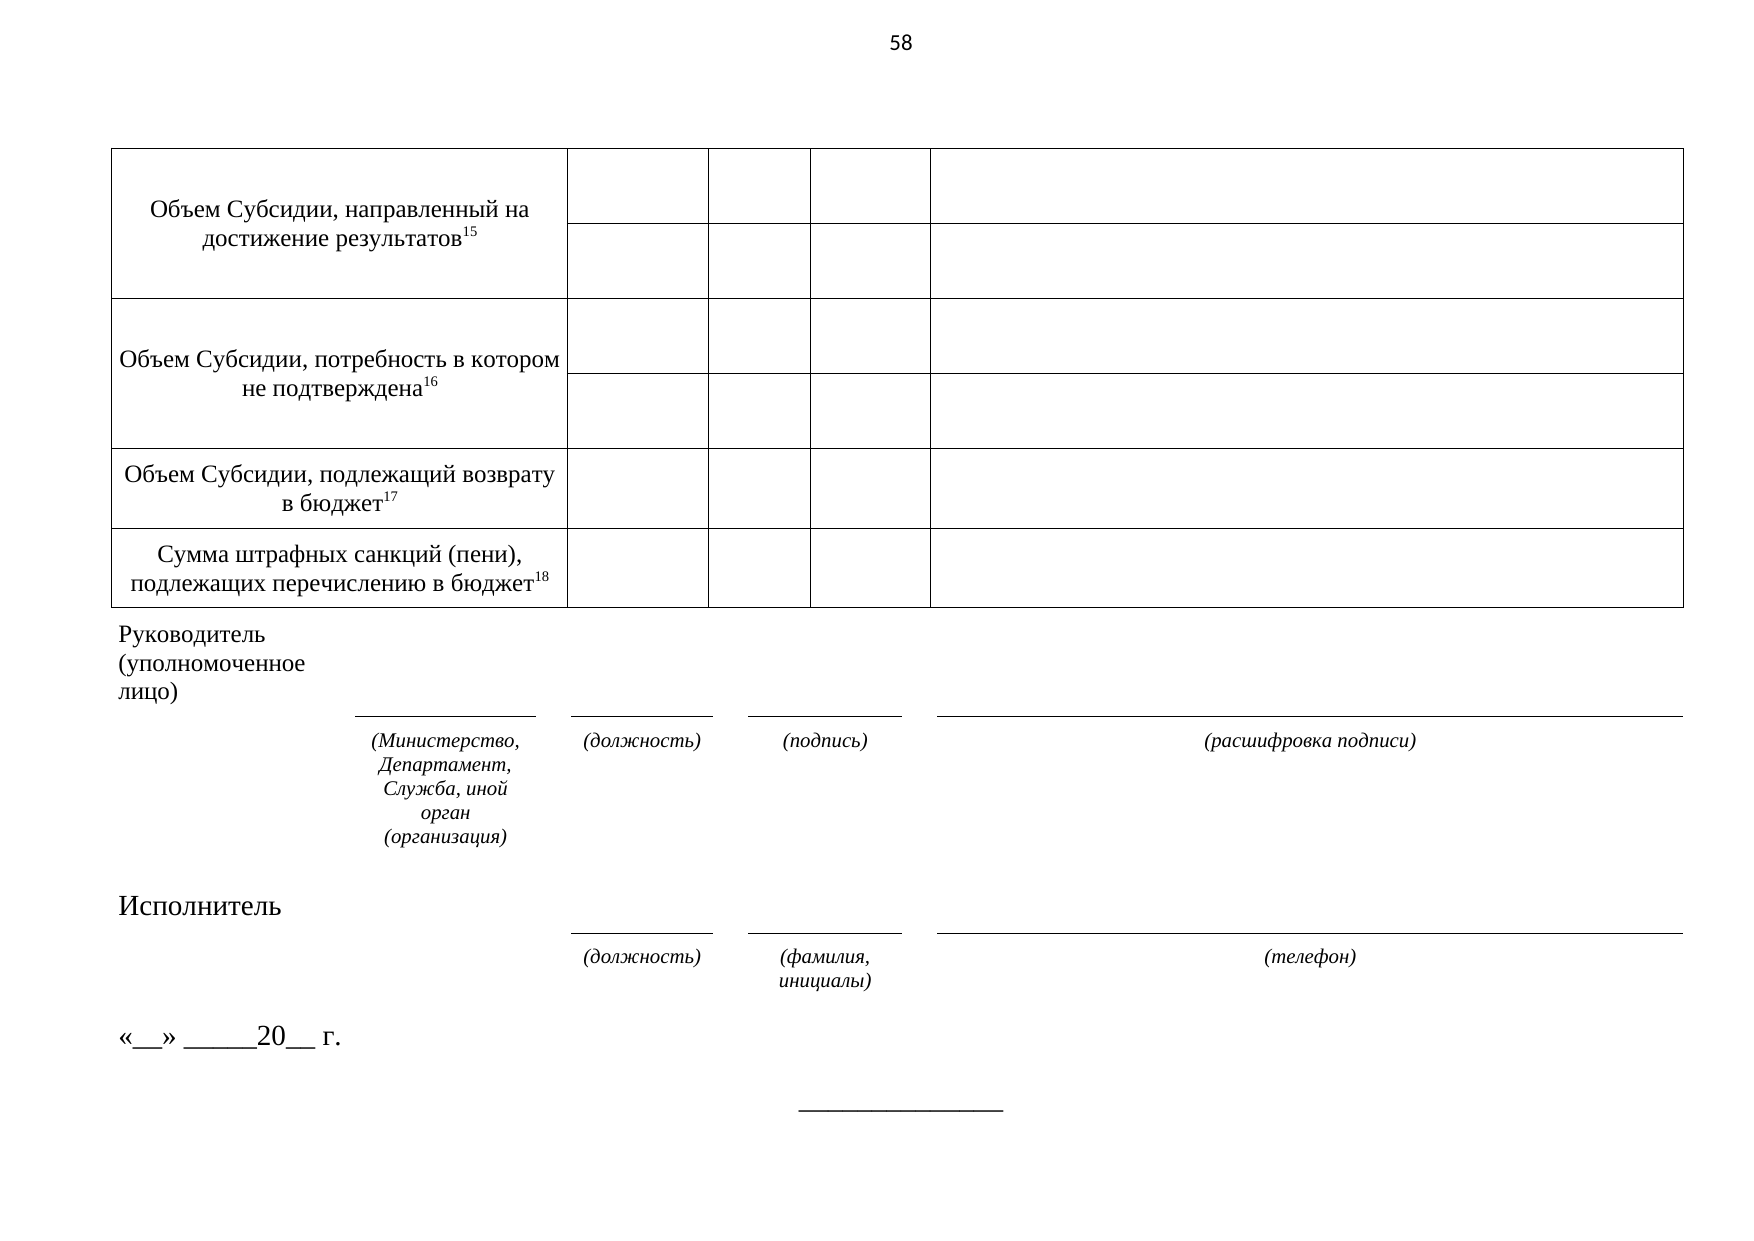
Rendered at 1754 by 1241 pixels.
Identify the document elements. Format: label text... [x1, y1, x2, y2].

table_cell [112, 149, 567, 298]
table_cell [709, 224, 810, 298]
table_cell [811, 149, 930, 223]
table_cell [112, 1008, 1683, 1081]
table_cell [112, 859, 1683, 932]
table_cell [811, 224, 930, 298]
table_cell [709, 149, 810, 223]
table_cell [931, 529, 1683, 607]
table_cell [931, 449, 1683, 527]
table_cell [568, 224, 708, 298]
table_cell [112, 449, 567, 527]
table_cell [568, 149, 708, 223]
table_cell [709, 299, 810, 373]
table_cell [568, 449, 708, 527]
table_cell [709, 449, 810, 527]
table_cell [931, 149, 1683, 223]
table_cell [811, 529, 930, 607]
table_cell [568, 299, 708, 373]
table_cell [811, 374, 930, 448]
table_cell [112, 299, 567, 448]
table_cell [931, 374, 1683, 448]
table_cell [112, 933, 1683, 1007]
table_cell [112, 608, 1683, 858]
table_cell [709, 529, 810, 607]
text ______________ [118, 1081, 1683, 1115]
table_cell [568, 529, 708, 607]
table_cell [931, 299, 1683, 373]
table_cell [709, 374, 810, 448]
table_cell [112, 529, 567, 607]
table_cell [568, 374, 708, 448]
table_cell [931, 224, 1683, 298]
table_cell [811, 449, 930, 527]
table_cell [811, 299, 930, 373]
